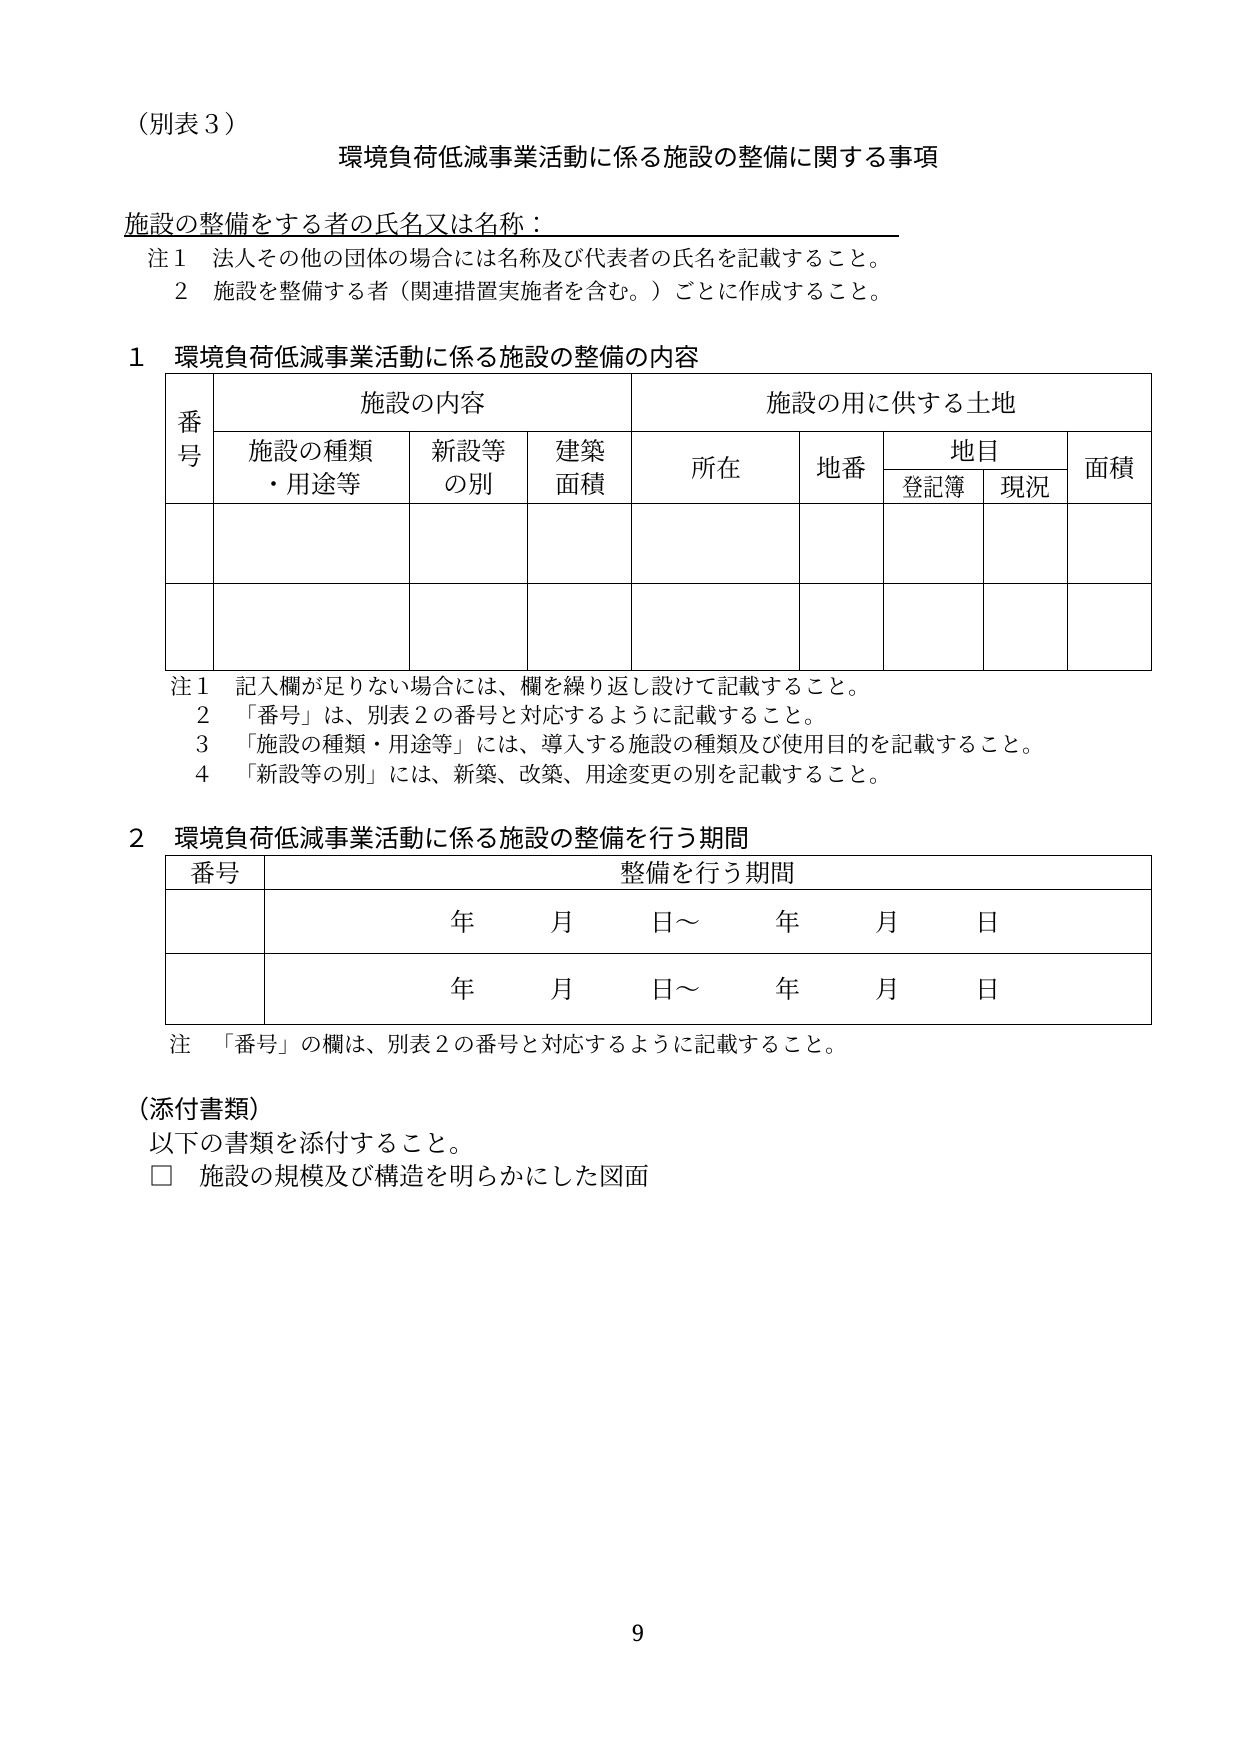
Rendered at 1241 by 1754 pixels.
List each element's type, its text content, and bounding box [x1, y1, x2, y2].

text 環境負荷低減事業活動に係る施設の整備に関する事項 [124, 140, 1152, 173]
text 注１ 法人その他の団体の場合には名称及び代表者の氏名を記載すること。 [147, 240, 1152, 273]
text （別表３） [124, 106, 1152, 140]
text □ 施設の規模及び構造を明らかにした図面 [124, 1159, 1173, 1192]
text 以下の書類を添付すること。 [124, 1125, 1173, 1159]
table_cell [166, 584, 213, 670]
table_cell 現況 [984, 470, 1067, 503]
table_cell [800, 504, 883, 583]
text ２ 環境負荷低減事業活動に係る施設の整備を行う期間 [124, 821, 1152, 854]
table_cell 所在 [632, 432, 799, 503]
text 注１ 記入欄が足りない場合には、欄を繰り返し設けて記載すること。 [170, 671, 1152, 700]
table_cell [410, 584, 527, 670]
text ４ 「新設等の別」には、新築、改築、用途変更の別を記載すること。 [170, 759, 1152, 788]
text ３ 「施設の種類・用途等」には、導入する施設の種類及び使用目的を記載すること。 [170, 729, 1152, 759]
table_cell [166, 954, 264, 1024]
text ２ 施設を整備する者（関連措置実施者を含む。）ごとに作成すること。 [170, 273, 1142, 306]
text １ 環境負荷低減事業活動に係る施設の整備の内容 [124, 340, 1152, 373]
table_cell [884, 584, 983, 670]
table_header 施設の内容 [214, 374, 631, 431]
table_cell [528, 504, 631, 583]
table_cell [1068, 504, 1151, 583]
text （添付書類） [124, 1092, 1173, 1125]
table_cell [166, 890, 264, 952]
table_cell [410, 504, 527, 583]
table_header 施設の用に供する土地 [632, 374, 1151, 431]
table_cell 施設の種類 ・用途等 [214, 432, 409, 503]
text ２ 「番号」は、別表２の番号と対応するように記載すること。 [170, 700, 1152, 729]
table_cell [214, 504, 409, 583]
table_header 整備を行う期間 [265, 856, 1151, 889]
table_cell 新設等の別 [410, 432, 527, 503]
text 注 「番号」の欄は、別表２の番号と対応するように記載すること。 [147, 1025, 1152, 1059]
table_cell [984, 584, 1067, 670]
table_cell 地番 [800, 432, 883, 503]
table_cell [632, 504, 799, 583]
table_cell 建築 面積 [528, 432, 631, 503]
table_cell [984, 504, 1067, 583]
table_header 番号 [166, 374, 213, 503]
table_cell 登記簿 [884, 470, 983, 503]
table_cell 面積 [1068, 432, 1151, 503]
table_cell 年 月 日～ 年 月 日 [265, 890, 1151, 952]
table_cell [884, 504, 983, 583]
table_cell [632, 584, 799, 670]
table_cell [214, 584, 409, 670]
table_cell 年 月 日～ 年 月 日 [265, 954, 1151, 1024]
table_cell [1068, 584, 1151, 670]
table_cell [166, 504, 213, 583]
text 施設の整備をする者の氏名又は名称： [124, 206, 1152, 240]
table_cell [800, 584, 883, 670]
table_header 番号 [166, 856, 264, 889]
table_cell [528, 584, 631, 670]
table_cell 地目 [884, 432, 1067, 469]
